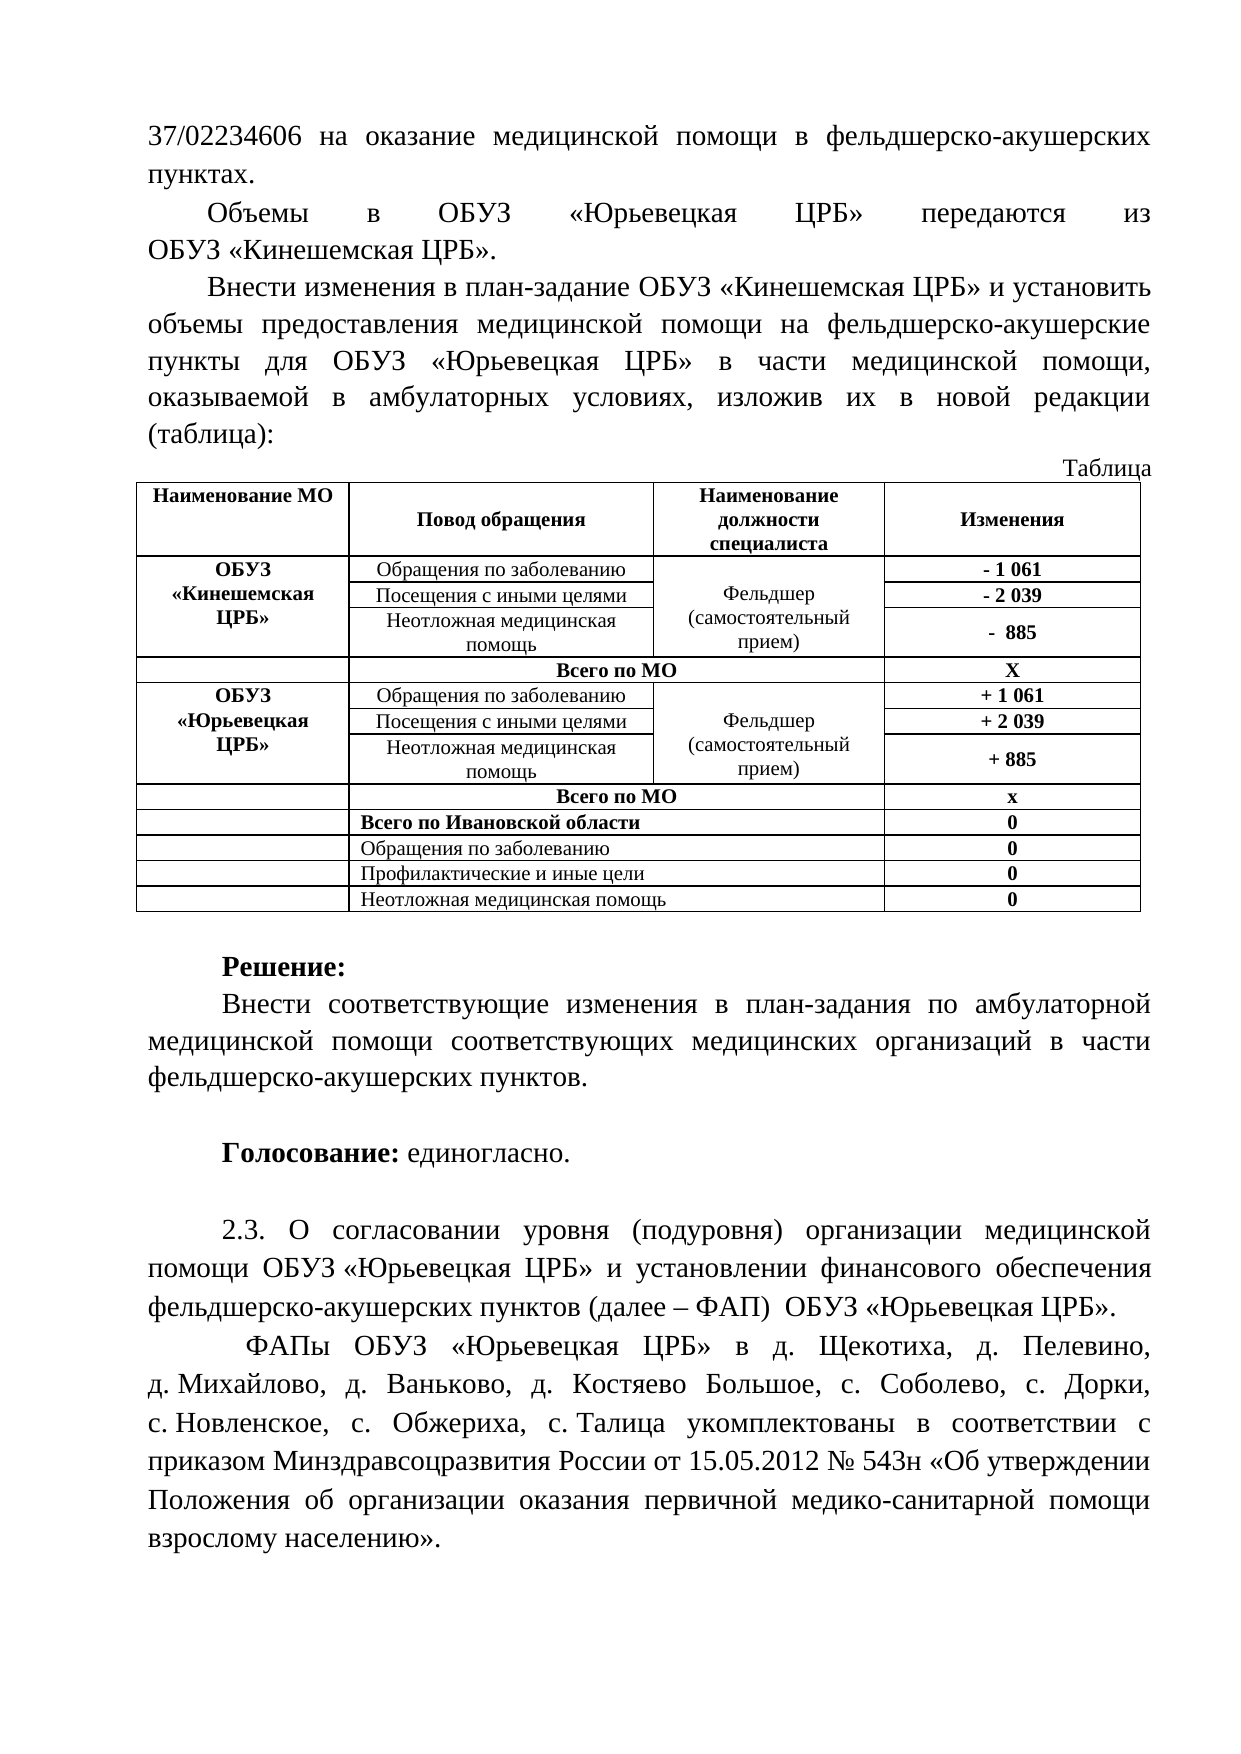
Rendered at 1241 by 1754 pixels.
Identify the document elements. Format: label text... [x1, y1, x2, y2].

table_cell ОБУЗ «Кинешемская ЦРБ» [137, 557, 348, 656]
list О согласовании уровня (подуровня) организации медицинской помощи ОБУЗ «Юрьевецкая ЦРБ» и установлении финансового обеспечения фельдшерско-акушерских пунктов (далее – ФАП) ОБУЗ «Юрьевецкая ЦРБ». [148, 1212, 1152, 1323]
table_cell Обращения по заболеванию [350, 836, 884, 860]
table_cell [137, 861, 348, 885]
table_cell - 885 [885, 608, 1140, 656]
table_header Повод обращения [350, 483, 653, 555]
table_cell 0 [885, 810, 1140, 834]
list Объемы в ОБУЗ «Юрьевецкая ЦРБ» передаются из ОБУЗ «Кинешемская ЦРБ». [148, 195, 1152, 266]
table_cell - 2 039 [885, 583, 1140, 607]
table_header Наименование МО [137, 483, 348, 555]
list Голосование: единогласно. [148, 1135, 1152, 1168]
table_cell Профилактические и иные цели [350, 861, 884, 885]
table_header Наименование должности специалиста [654, 483, 884, 555]
table_cell Неотложная медицинская помощь [350, 608, 653, 656]
table_cell Неотложная медицинская помощь [350, 887, 884, 911]
table_cell 0 [885, 887, 1140, 911]
list Внести изменения в план-задание ОБУЗ «Кинешемская ЦРБ» и установить объемы предоставления медицинской помощи на фельдшерско-акушерские пункты для ОБУЗ «Юрьевецкая ЦРБ» в части медицинской помощи, оказываемой в амбулаторных условиях, изложив их в новой редакции (таблица): [148, 269, 1152, 450]
table_cell [137, 658, 348, 682]
table_cell Всего по Ивановской области [350, 810, 884, 834]
table_cell Неотложная медицинская помощь [350, 735, 653, 783]
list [148, 118, 1152, 190]
table_cell 0 [885, 861, 1140, 885]
table_cell [137, 785, 348, 808]
table_cell + 2 039 [885, 709, 1140, 733]
table_header Изменения [885, 483, 1140, 555]
list ФАПы ОБУЗ «Юрьевецкая ЦРБ» в д. Щекотиха, д. Пелевино, д. Михайлово, д. Ваньково, д. Костяево Большое, с. Соболево, с. Дорки, с. Новленское, с. Обжериха, с. Талица укомплектованы в соответствии с приказом Минздравсоцразвития России от 15.05.2012 № 543н «Об утверждении Положения об организации оказания первичной медико-санитарной помощи взрослому населению». [148, 1328, 1152, 1554]
table_cell Посещения с иными целями [350, 709, 653, 733]
table_cell [137, 810, 348, 834]
table_cell + 1 061 [885, 683, 1140, 707]
table_cell Обращения по заболеванию [350, 557, 653, 581]
text Таблица [148, 453, 1152, 482]
list Внести соответствующие изменения в план-задания по амбулаторной медицинской помощи соответствующих медицинских организаций в части фельдшерско-акушерских пунктов. [148, 986, 1152, 1093]
table_cell [137, 836, 348, 860]
text Решение: [148, 949, 1152, 982]
table_cell ОБУЗ «Юрьевецкая ЦРБ» [137, 683, 348, 783]
table_cell Фельдшер (самостоятельный прием) [654, 557, 884, 656]
table_cell Всего по МО [350, 785, 884, 808]
table_cell Обращения по заболеванию [350, 683, 653, 707]
table_cell Посещения с иными целями [350, 583, 653, 607]
table_cell Фельдшер (самостоятельный прием) [654, 683, 884, 783]
table_cell [137, 887, 348, 911]
table_cell 0 [885, 836, 1140, 860]
table_cell Всего по МО [350, 658, 884, 682]
table_cell - 1 061 [885, 557, 1140, 581]
table_cell х [885, 785, 1140, 808]
table_cell + 885 [885, 735, 1140, 783]
table_cell Х [885, 658, 1140, 682]
